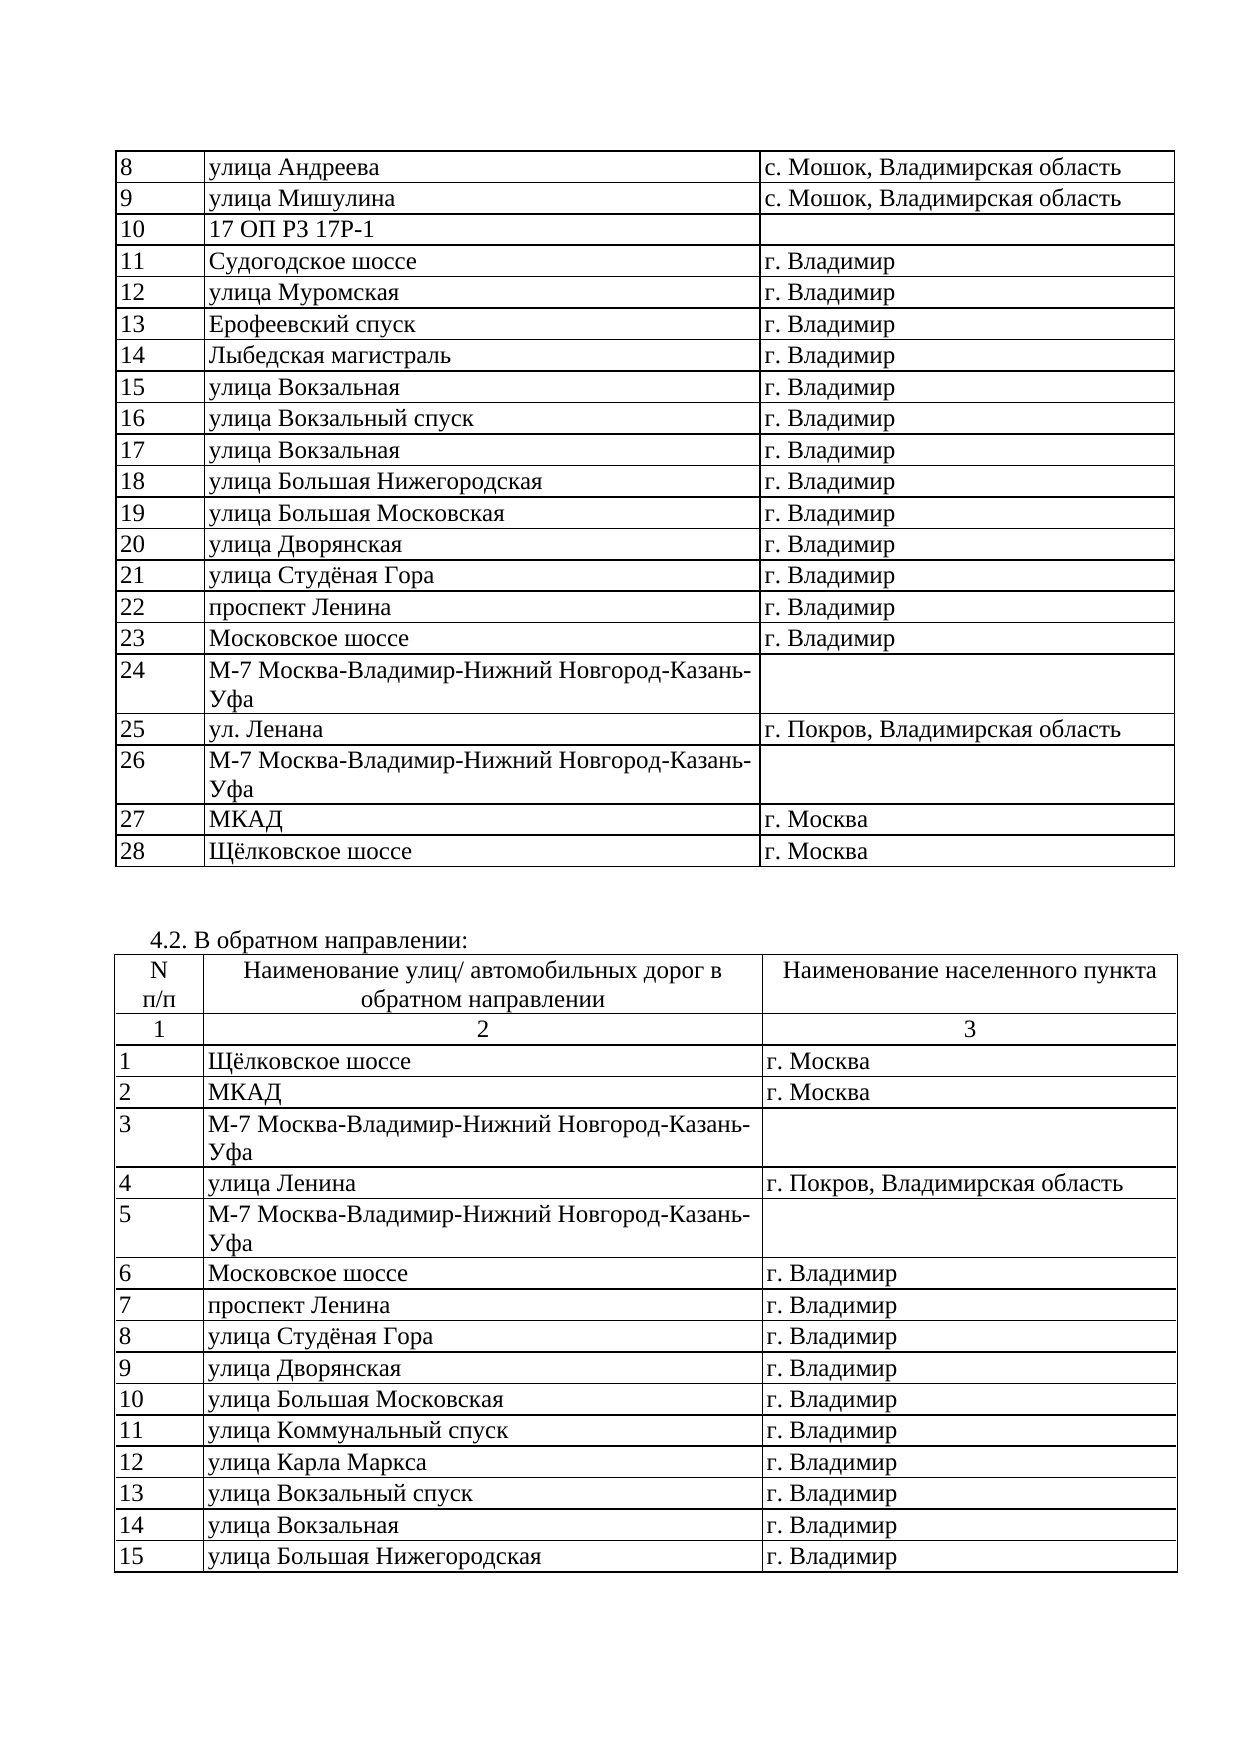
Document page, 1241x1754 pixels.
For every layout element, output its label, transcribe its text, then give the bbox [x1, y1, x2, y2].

table_cell 22 [117, 592, 204, 622]
table_cell улица Большая Нижегородская [204, 1541, 762, 1571]
table_cell 26 [117, 746, 204, 803]
table_cell улица Вокзальная [205, 435, 759, 464]
table_cell 10 [115, 1384, 203, 1414]
table_cell 24 [117, 655, 204, 712]
table_cell Щёлковское шоссе [205, 836, 759, 866]
table_cell г. Владимир [761, 561, 1174, 590]
table_cell Щёлковское шоссе [204, 1046, 762, 1076]
table_cell 17 ОП РЗ 17Р-1 [205, 215, 759, 244]
table_cell 13 [115, 1478, 203, 1508]
table_cell 10 [117, 215, 204, 244]
table_cell г. Москва [763, 1076, 1177, 1107]
table_cell 15 [117, 372, 204, 402]
table_cell г. Москва [763, 1044, 1177, 1076]
text 4.2. В обратном направлении: [150, 925, 1090, 954]
table_cell с. Мошок, Владимирская область [761, 152, 1174, 181]
table_cell Московское шоссе [204, 1258, 762, 1288]
table_cell г. Владимир [763, 1414, 1177, 1445]
table_cell улица Ленина [204, 1168, 762, 1198]
table_cell 15 [115, 1541, 203, 1571]
table_cell 18 [117, 466, 204, 496]
table_cell улица Коммунальный спуск [204, 1416, 762, 1445]
table_cell улица Дворянская [205, 529, 759, 559]
table_cell 8 [115, 1321, 203, 1351]
table_cell улица Карла Маркса [204, 1447, 762, 1477]
table_cell г. Владимир [761, 340, 1174, 370]
table_cell 11 [117, 246, 204, 276]
table_cell 14 [115, 1509, 203, 1540]
table_cell 9 [117, 183, 204, 213]
table_cell 27 [117, 805, 204, 834]
table_cell г. Покров, Владимирская область [763, 1166, 1177, 1198]
table_cell с. Мошок, Владимирская область [761, 183, 1174, 213]
table_cell г. Владимир [763, 1477, 1177, 1508]
table_cell 1 [115, 1045, 203, 1076]
table_cell 12 [117, 277, 204, 307]
table_cell МКАД [205, 805, 759, 834]
table_header Наименование улиц/ автомобильных дорог в обратном направлении [204, 955, 762, 1013]
table_cell г. Владимир [761, 529, 1174, 559]
table_cell [761, 655, 1174, 712]
table_cell 16 [117, 403, 204, 433]
table_cell г. Владимир [763, 1445, 1177, 1477]
table_cell г. Владимир [761, 309, 1174, 339]
table_cell улица Большая Нижегородская [205, 466, 759, 496]
table_cell 28 [117, 836, 204, 866]
table_cell г. Москва [761, 836, 1174, 866]
table_cell улица Вокзальный спуск [205, 403, 759, 433]
table_cell М-7 Москва-Владимир-Нижний Новгород-Казань-Уфа [204, 1109, 762, 1166]
table_cell Московское шоссе [205, 623, 759, 653]
table_cell улица Вокзальная [205, 372, 759, 402]
table_cell 9 [115, 1352, 203, 1382]
table_cell МКАД [204, 1077, 762, 1107]
table_cell г. Владимир [761, 592, 1174, 622]
table_cell 1 [115, 1014, 203, 1044]
table_cell проспект Ленина [205, 592, 759, 622]
table_cell М-7 Москва-Владимир-Нижний Новгород-Казань-Уфа [205, 746, 759, 803]
table_cell 12 [115, 1446, 203, 1477]
table_cell г. Владимир [761, 498, 1174, 527]
table_cell улица Мишулина [205, 183, 759, 213]
table_cell 19 [117, 498, 204, 527]
table_cell улица Вокзальная [204, 1510, 762, 1540]
table_cell 14 [117, 340, 204, 370]
table_cell г. Владимир [761, 372, 1174, 402]
table_cell г. Владимир [763, 1320, 1177, 1351]
table_cell 25 [117, 714, 204, 744]
table_cell г. Москва [761, 805, 1174, 834]
table_cell 6 [115, 1258, 203, 1288]
table_cell проспект Ленина [204, 1290, 762, 1319]
table_cell улица Муромская [205, 277, 759, 307]
table_cell г. Владимир [763, 1288, 1177, 1319]
table_header N п/п [115, 955, 203, 1013]
table_cell 3 [115, 1108, 203, 1166]
table_cell ул. Ленана [205, 714, 759, 744]
table_cell М-7 Москва-Владимир-Нижний Новгород-Казань-Уфа [204, 1199, 762, 1257]
table_cell 7 [115, 1289, 203, 1319]
table_cell 20 [117, 529, 204, 559]
table_cell улица Студёная Гора [205, 561, 759, 590]
table_cell улица Большая Московская [204, 1384, 762, 1414]
table_cell улица Студёная Гора [204, 1321, 762, 1351]
table_cell [763, 1107, 1177, 1166]
table_cell г. Владимир [761, 277, 1174, 307]
table_cell улица Большая Московская [205, 498, 759, 527]
table_cell г. Владимир [761, 435, 1174, 464]
table_cell г. Владимир [761, 403, 1174, 433]
table_cell улица Андреева [205, 152, 759, 181]
table_cell улица Вокзальный спуск [204, 1478, 762, 1508]
table_cell г. Владимир [761, 466, 1174, 496]
table_cell г. Владимир [761, 623, 1174, 653]
table_cell г. Владимир [763, 1508, 1177, 1540]
table_cell 17 [117, 435, 204, 464]
table_cell г. Владимир [763, 1351, 1177, 1382]
table_cell 23 [117, 623, 204, 653]
table_cell 2 [204, 1014, 762, 1044]
table_cell 13 [117, 309, 204, 339]
table_cell г. Владимир [763, 1257, 1177, 1288]
table_cell г. Владимир [763, 1540, 1177, 1571]
table_cell [763, 1198, 1177, 1257]
table_cell 8 [117, 152, 204, 181]
table_cell 21 [117, 561, 204, 590]
table_cell [761, 746, 1174, 803]
table_cell Судогодское шоссе [205, 246, 759, 276]
table_cell г. Владимир [763, 1383, 1177, 1414]
table_cell г. Покров, Владимирская область [761, 714, 1174, 744]
table_cell 3 [763, 1013, 1177, 1044]
table_cell г. Владимир [761, 246, 1174, 276]
table_cell 2 [115, 1077, 203, 1107]
table_cell Лыбедская магистраль [205, 340, 759, 370]
table_cell 5 [115, 1199, 203, 1257]
table_cell улица Дворянская [204, 1353, 762, 1382]
table_cell Ерофеевский спуск [205, 309, 759, 339]
table_header Наименование населенного пункта [763, 955, 1177, 1013]
table_cell М-7 Москва-Владимир-Нижний Новгород-Казань-Уфа [205, 655, 759, 712]
table_cell 11 [115, 1415, 203, 1445]
table_cell 4 [115, 1167, 203, 1198]
table_cell [761, 215, 1174, 244]
